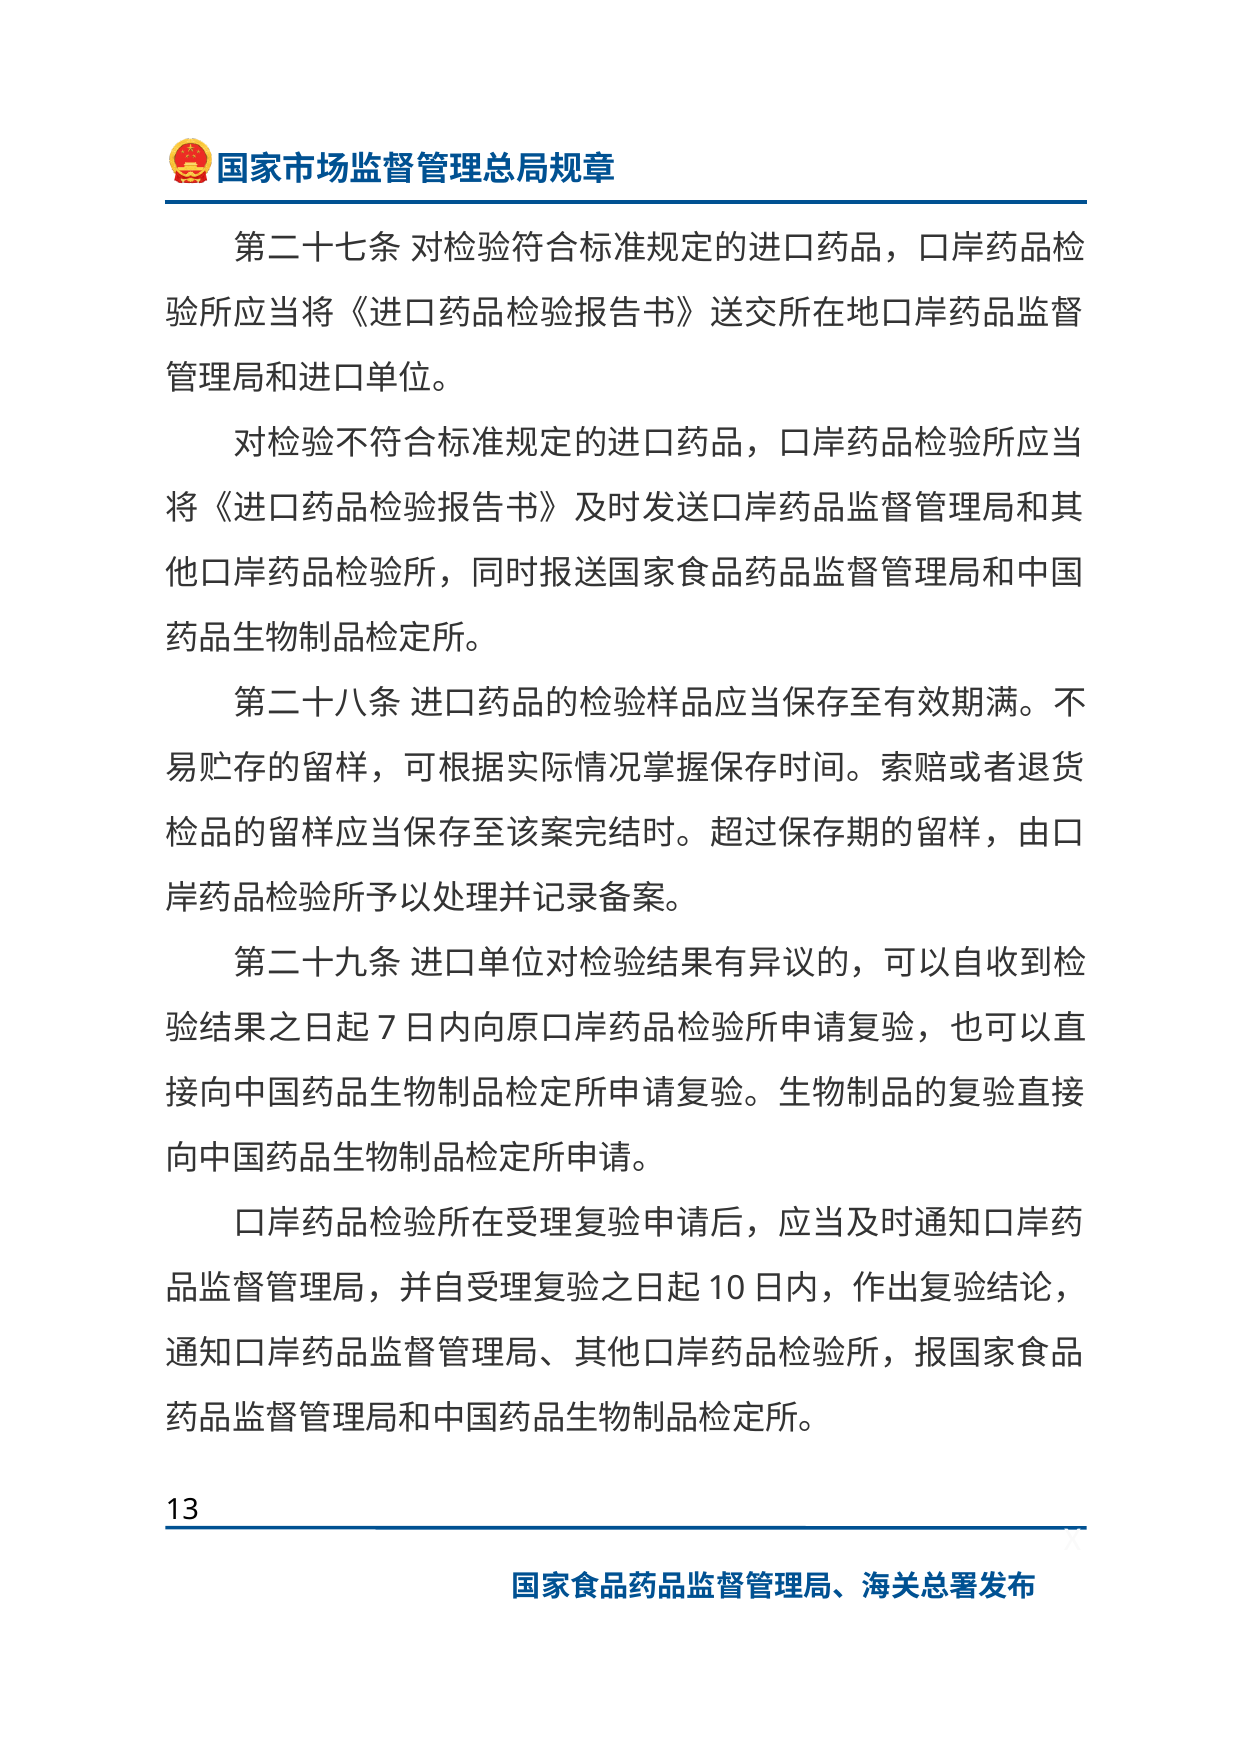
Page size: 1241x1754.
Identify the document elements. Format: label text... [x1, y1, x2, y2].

text 对检验不符合标准规定的进口药品，口岸药品检验所应当将《进口药品检验报告书》及时发送口岸药品监督管理局和其他口岸药品检验所，同时报送国家食品药品监督管理局和中国药品生物制品检定所。 [165, 408, 1087, 668]
picture [165, 136, 216, 187]
text 第二十七条 对检验符合标准规定的进口药品，口岸药品检验所应当将《进口药品检验报告书》送交所在地口岸药品监督管理局和进口单位。 [165, 213, 1087, 408]
text 口岸药品检验所在受理复验申请后，应当及时通知口岸药品监督管理局，并自受理复验之日起10日内，作出复验结论，通知口岸药品监督管理局、其他口岸药品检验所，报国家食品药品监督管理局和中国药品生物制品检定所。 [165, 1188, 1087, 1448]
text 第二十九条 进口单位对检验结果有异议的，可以自收到检验结果之日起7日内向原口岸药品检验所申请复验，也可以直接向中国药品生物制品检定所申请复验。生物制品的复验直接向中国药品生物制品检定所申请。 [165, 928, 1087, 1188]
text 第二十八条 进口药品的检验样品应当保存至有效期满。不易贮存的留样，可根据实际情况掌握保存时间。索赔或者退货检品的留样应当保存至该案完结时。超过保存期的留样，由口岸药品检验所予以处理并记录备案。 [165, 668, 1087, 928]
